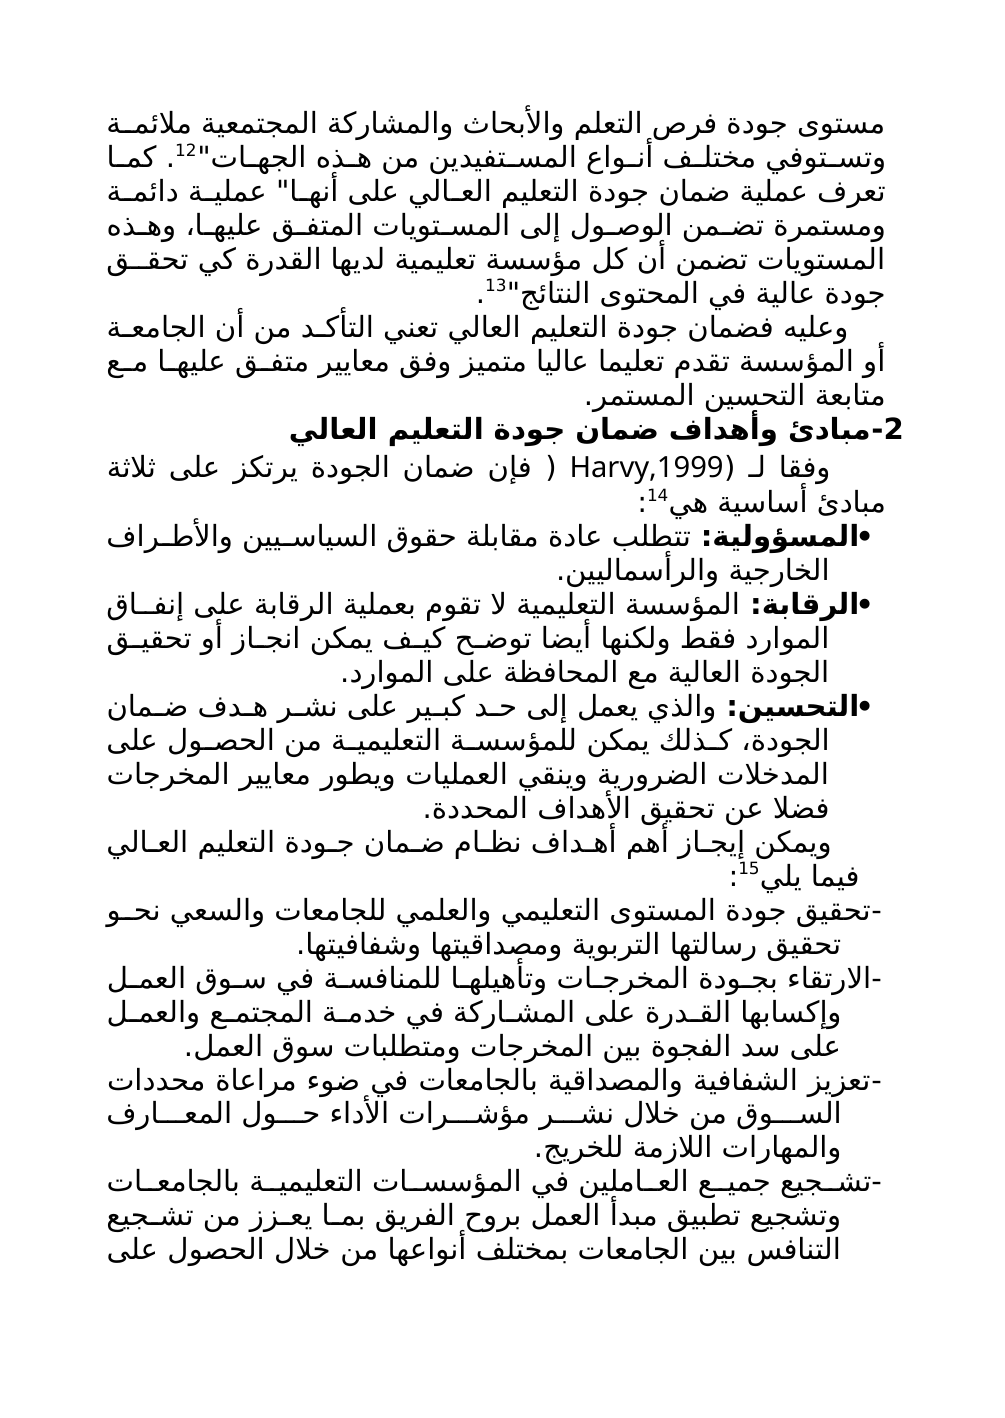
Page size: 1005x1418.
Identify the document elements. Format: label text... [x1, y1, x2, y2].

list مبادئ وأهداف ضمان جودة التعليم العالي [106, 412, 871, 446]
text ويمكن إيجاز أهم أهداف نظام ضمان جودة التعليم العالي فيما يلي: [106, 825, 859, 893]
text وعليه فضمان جودة التعليم العالي تعني التأكد من أن الجامعة أو المؤسسة تقدم تعليما عاليا متميز وفق معايير متفق عليها مع متابعة التحسين المستمر. [106, 310, 886, 412]
text وفقا لـ (Harvy,1999 ( فإن ضمان الجودة يرتكز على ثلاثة مبادئ أساسية هي: [106, 446, 886, 519]
list التحسين: والذي يعمل إلى حد كبير على نشر هدف ضمان الجودة، كذلك يمكن للمؤسسة التعليمية من الحصول على المدخلات الضرورية وينقي العمليات ويطور معايير المخرجات فضلا عن تحقيق الأهداف المحددة. [106, 689, 859, 825]
list الرقابة: المؤسسة التعليمية لا تقوم بعملية الرقابة على إنفاق الموارد فقط ولكنها أيضا توضح كيف يمكن انجاز أو تحقيق الجودة العالية مع المحافظة على الموارد. [106, 587, 859, 689]
list تعزيز الشفافية والمصداقية بالجامعات في ضوء مراعاة محددات السوق من خلال نشر مؤشرات الأداء حول المعارف والمهارات اللازمة للخريج. [106, 1063, 871, 1165]
list تحقيق جودة المستوى التعليمي والعلمي للجامعات والسعي نحو تحقيق رسالتها التربوية ومصداقيتها وشفافيتها. [106, 893, 871, 961]
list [106, 1165, 871, 1267]
list الارتقاء بجودة المخرجات وتأهيلها للمنافسة في سوق العمل وإكسابها القدرة على المشاركة في خدمة المجتمع والعمل على سد الفجوة بين المخرجات ومتطلبات سوق العمل. [106, 961, 871, 1063]
list المسؤولية: تتطلب عادة مقابلة حقوق السياسيين والأطراف الخارجية والرأسماليين. [106, 519, 859, 587]
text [106, 106, 886, 310]
